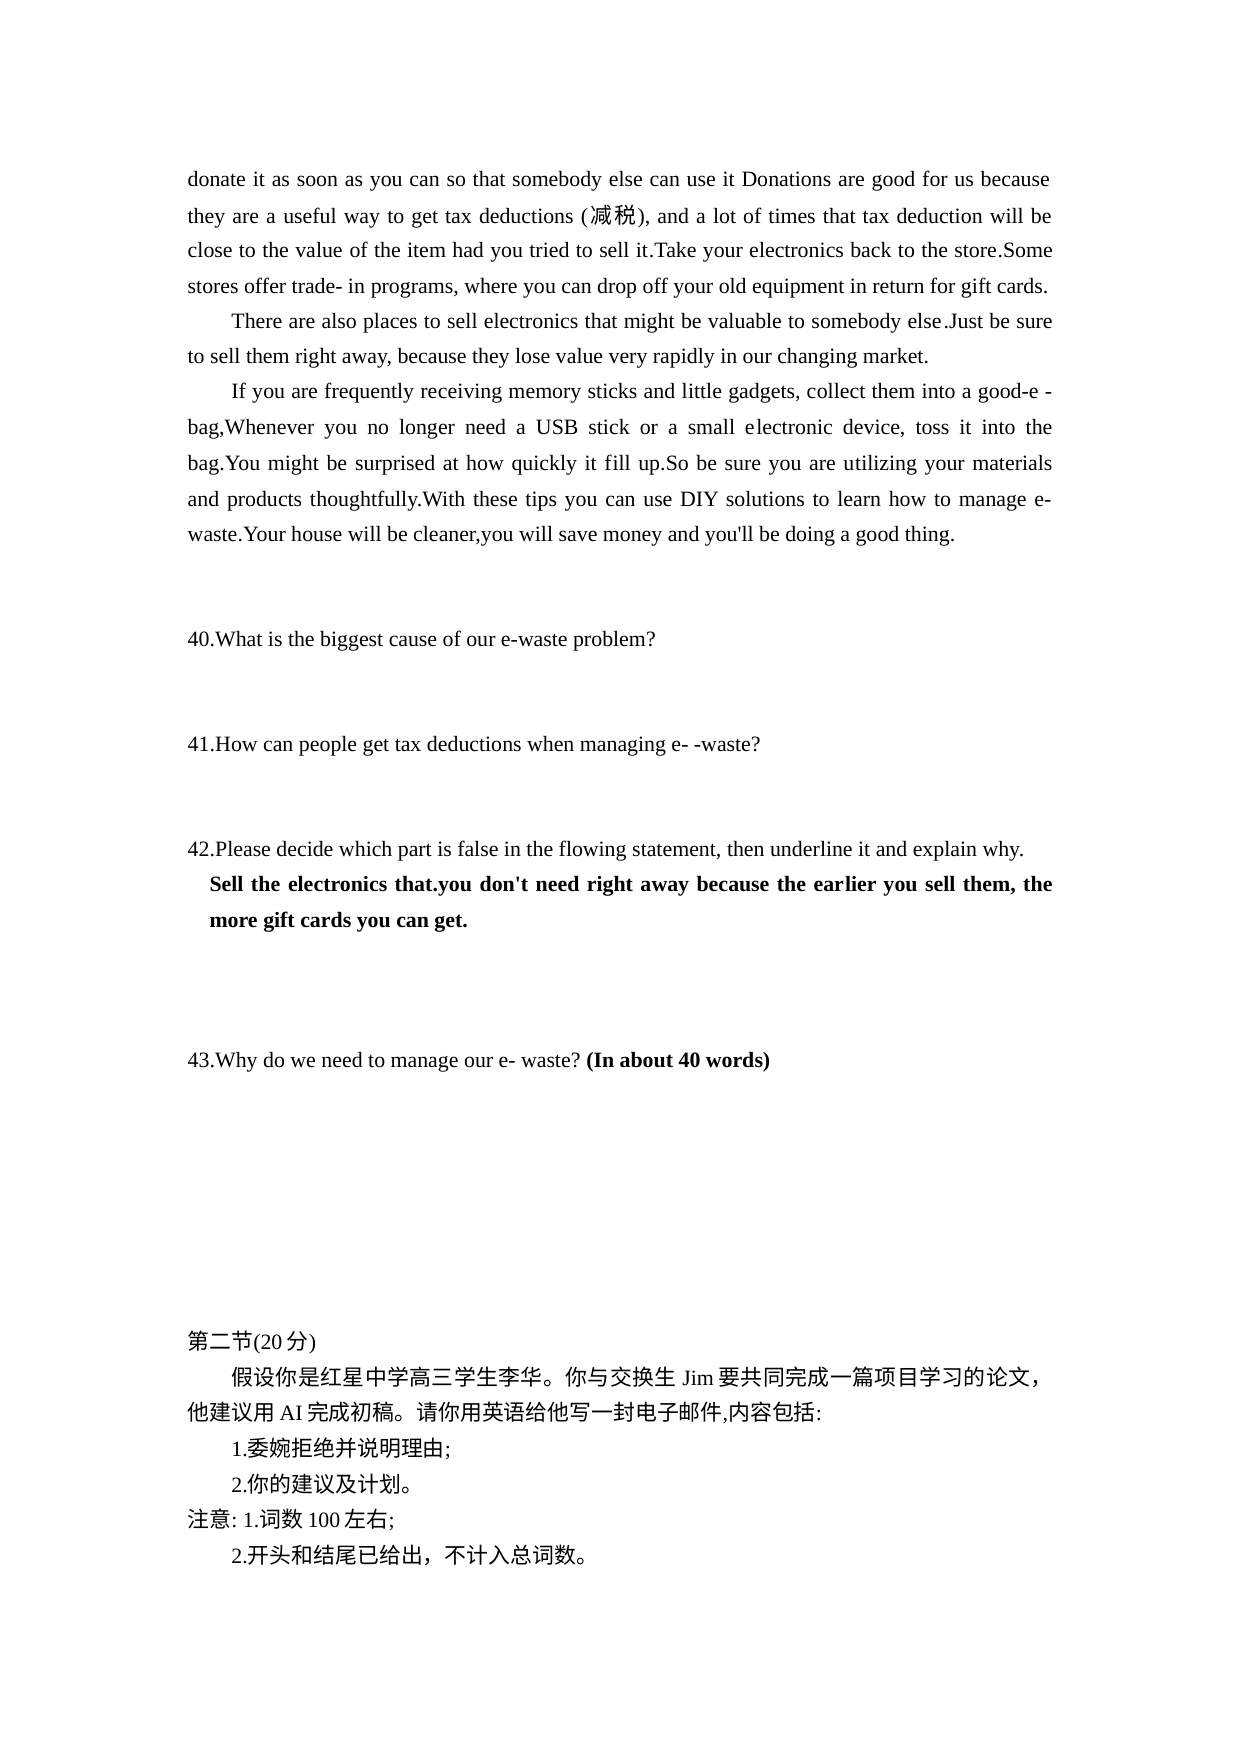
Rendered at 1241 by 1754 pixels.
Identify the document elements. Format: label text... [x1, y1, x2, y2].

text 第二节(20分) [187, 1323, 1053, 1356]
text Sell the electronics that.you don't need right away because the earlier you sell them, the more gift cards you can get. [209, 868, 1053, 936]
text 41.How can people get tax deductions when managing e- -waste? [187, 728, 1053, 760]
text 40.What is the biggest cause of our e-waste problem? [187, 623, 1053, 655]
text 2.开头和结尾已给出，不计入总词数。 [187, 1537, 1053, 1570]
text If you are frequently receiving memory sticks and little gadgets, collect them into a good-e -bag,Whenever you no longer need a USB stick or a small electronic device, toss it into the bag.You might be surprised at how quickly it fill up.So be sure you are utilizing your materials and products thoughtfully.With these tips you can use DIY solutions to learn how to manage e-waste.Your house will be cleaner,you will save money and you'll be doing a good thing. [187, 375, 1053, 550]
text 42.Please decide which part is false in the flowing statement, then underline it and explain why. [187, 833, 1053, 865]
text 假设你是红星中学高三学生李华。你与交换生Jim要共同完成一篇项目学习的论文，他建议用AI完成初稿。请你用英语给他写一封电子邮件,内容包括: [187, 1359, 1053, 1427]
text 2.你的建议及计划。 [187, 1466, 1053, 1499]
text 注意: 1.词数100左右; [187, 1502, 1053, 1534]
text 43.Why do we need to manage our e- waste? (In about 40 words) [187, 1043, 1053, 1076]
text 1.委婉拒绝并说明理由; [187, 1431, 1053, 1463]
text There are also places to sell electronics that might be valuable to somebody else.Just be sure to sell them right away, because they lose value very rapidly in our changing market. [187, 304, 1053, 372]
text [187, 162, 1053, 302]
